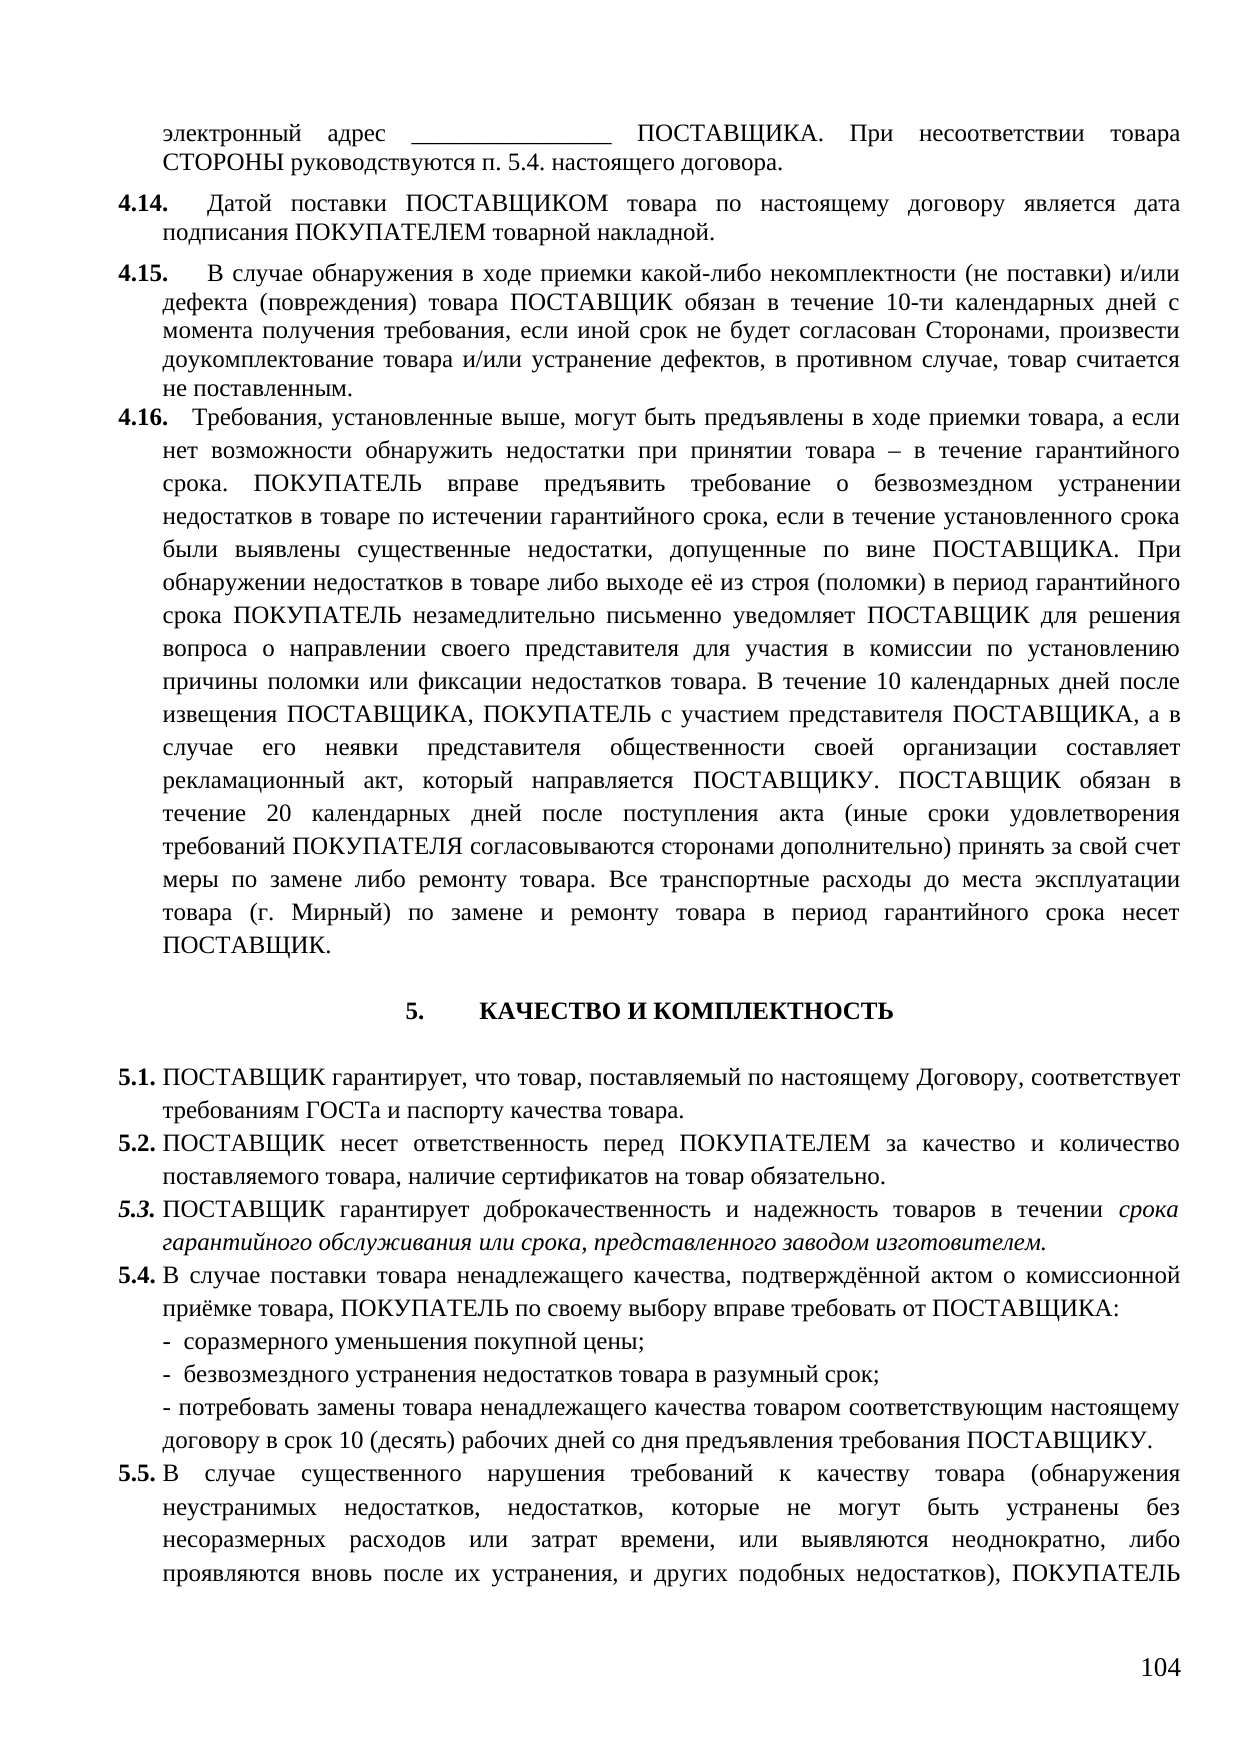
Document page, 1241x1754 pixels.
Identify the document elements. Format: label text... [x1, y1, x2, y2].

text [118, 118, 1181, 176]
list В случае поставки товара ненадлежащего качества, подтверждённой актом о комиссионной приёмке товара, ПОКУПАТЕЛЬ по своему выбору вправе требовать от ПОСТАВЩИКА: [118, 1260, 1181, 1322]
list Датой поставки ПОСТАВЩИКОМ товара по настоящему договору является дата подписания ПОКУПАТЕЛЕМ товарной накладной. [118, 188, 1181, 246]
text - безвозмездного устранения недостатков товара в разумный срок; [162, 1359, 1181, 1388]
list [118, 1458, 1181, 1586]
list ПОСТАВЩИК несет ответственность перед ПОКУПАТЕЛЕМ за качество и количество поставляемого товара, наличие сертификатов на товар обязательно. [118, 1128, 1181, 1190]
text - потребовать замены товара ненадлежащего качества товаром соответствующим настоящему договору в срок 10 (десять) рабочих дней со дня предъявления требования ПОСТАВЩИКУ. [162, 1392, 1181, 1454]
list В случае обнаружения в ходе приемки какой-либо некомплектности (не поставки) и/или дефекта (повреждения) товара ПОСТАВЩИК обязан в течение 10-ти календарных дней с момента получения требования, если иной срок не будет согласован Сторонами, произвести доукомплектование товара и/или устранение дефектов, в противном случае, товар считается не поставленным. [118, 258, 1181, 402]
list Требования, установленные выше, могут быть предъявлены в ходе приемки товара, а если нет возможности обнаружить недостатки при принятии товара – в течение гарантийного срока. ПОКУПАТЕЛЬ вправе предъявить требование о безвозмездном устранении недостатков в товаре по истечении гарантийного срока, если в течение установленного срока были выявлены существенные недостатки, допущенные по вине ПОСТАВЩИКА. При обнаружении недостатков в товаре либо выходе её из строя (поломки) в период гарантийного срока ПОКУПАТЕЛЬ незамедлительно письменно уведомляет ПОСТАВЩИК для решения вопроса о направлении своего представителя для участия в комиссии по установлению причины поломки или фиксации недостатков товара. В течение 10 календарных дней после извещения ПОСТАВЩИКА, ПОКУПАТЕЛЬ с участием представителя ПОСТАВЩИКА, а в случае его неявки представителя общественности своей организации составляет рекламационный акт, который направляется ПОСТАВЩИКУ. ПОСТАВЩИК обязан в течение 20 календарных дней после поступления акта (иные сроки удовлетворения требований ПОКУПАТЕЛЯ согласовываются сторонами дополнительно) принять за свой счет меры по замене либо ремонту товара. Все транспортные расходы до места эксплуатации товара (г. Мирный) по замене и ремонту товара в период гарантийного срока несет ПОСТАВЩИК. [118, 402, 1181, 959]
list ПОСТАВЩИК гарантирует доброкачественность и надежность товаров в течении срока гарантийного обслуживания или срока, представленного заводом изготовителем. [118, 1194, 1181, 1256]
text - соразмерного уменьшения покупной цены; [162, 1326, 1181, 1355]
list ПОСТАВЩИК гарантирует, что товар, поставляемый по настоящему Договору, соответствует требованиям ГОСТа и паспорту качества товара. [118, 1062, 1181, 1124]
list КАЧЕСТВО И КОМПЛЕКТНОСТЬ [118, 996, 1181, 1025]
